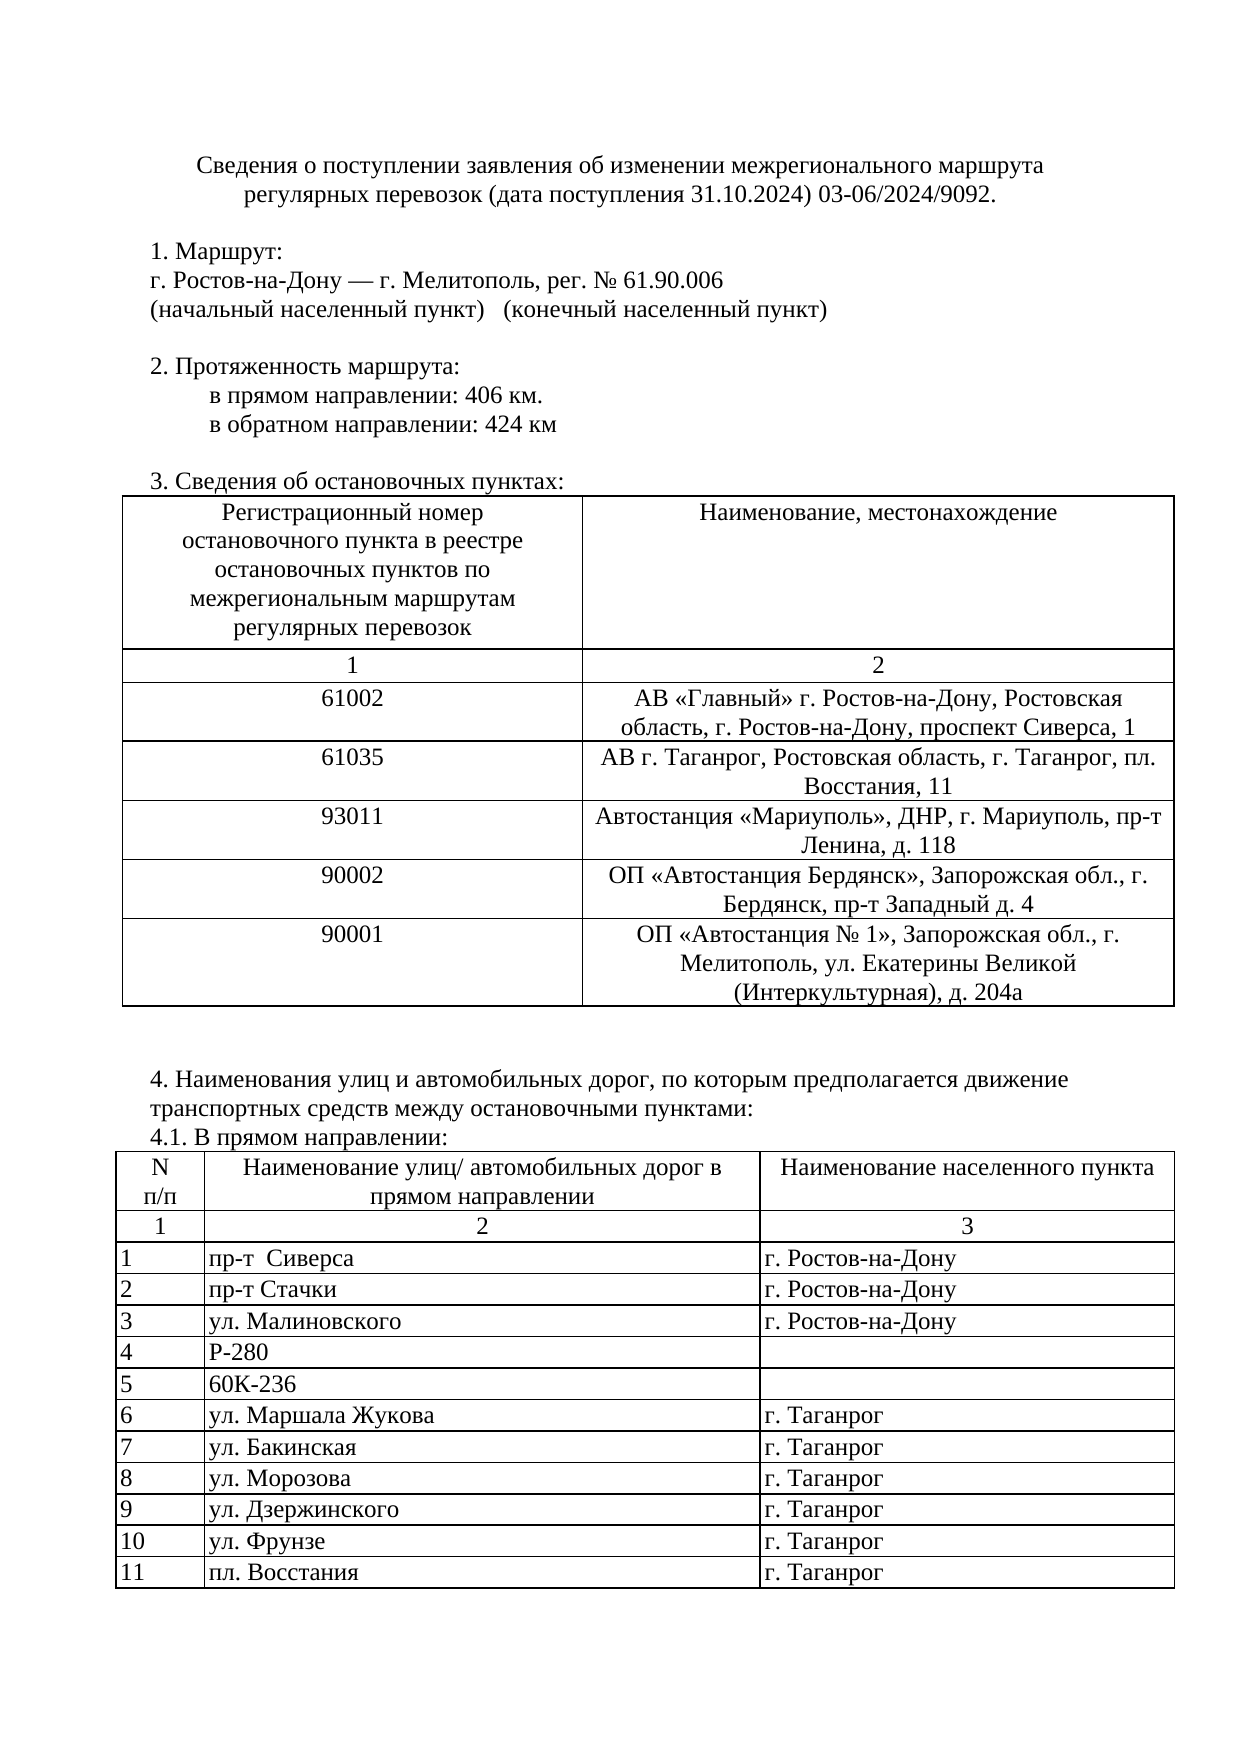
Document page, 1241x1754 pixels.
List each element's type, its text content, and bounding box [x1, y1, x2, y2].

table_cell 5 [117, 1369, 204, 1398]
table_cell 9 [117, 1495, 204, 1524]
table_cell 8 [117, 1463, 204, 1493]
text (начальный населенный пункт) (конечный населенный пункт) [150, 294, 1090, 322]
table_cell Автостанция «Мариуполь», ДНР, г. Мариуполь, пр-т Ленина, д. 118 [583, 801, 1173, 858]
table_cell 6 [117, 1400, 204, 1430]
table_cell пр-т Сиверса [205, 1243, 759, 1273]
table_cell ул. Бакинская [205, 1432, 759, 1461]
table_cell ул. Морозова [205, 1463, 759, 1493]
table_cell [761, 1369, 1174, 1398]
table_cell 2 [583, 650, 1173, 681]
table_cell г. Ростов-на-Дону [761, 1274, 1174, 1304]
table_cell ОП «Автостанция Бердянск», Запорожская обл., г. Бердянск, пр-т Западный д. 4 [583, 860, 1173, 918]
text в прямом направлении: 406 км. [150, 380, 1090, 409]
table_cell г. Таганрог [761, 1557, 1174, 1587]
table_cell пр-т Стачки [205, 1274, 759, 1304]
table_header Наименование, местонахождение [583, 497, 1173, 648]
text в обратном направлении: 424 км [150, 409, 1090, 437]
table_cell 93011 [123, 801, 582, 858]
table_cell г. Таганрог [761, 1463, 1174, 1493]
table_cell ОП «Автостанция № 1», Запорожская обл., г. Мелитополь, ул. Екатерины Великой (Интеркультурная), д. 204а [583, 919, 1173, 1005]
table_cell г. Таганрог [761, 1495, 1174, 1524]
table_cell 3 [761, 1211, 1174, 1241]
table_cell Р-280 [205, 1337, 759, 1367]
table_cell ул. Маршала Жукова [205, 1400, 759, 1430]
table_cell 11 [117, 1557, 204, 1587]
table_cell АВ г. Таганрог, Ростовская область, г. Таганрог, пл. Восстания, 11 [583, 742, 1173, 799]
table_cell 1 [117, 1243, 204, 1273]
table_cell 7 [117, 1432, 204, 1461]
table_cell 4 [117, 1337, 204, 1367]
table_header Регистрационный номер остановочного пункта в реестре остановочных пунктов по межрегиональным маршрутам регулярных перевозок [123, 497, 582, 648]
table_cell 2 [205, 1211, 759, 1241]
table_cell г. Таганрог [761, 1400, 1174, 1430]
table_cell пл. Восстания [205, 1557, 759, 1587]
table_cell [761, 1337, 1174, 1367]
text 4.1. В прямом направлении: [150, 1122, 1090, 1151]
table_cell 90001 [123, 919, 582, 1005]
table_header N п/п [117, 1152, 204, 1210]
table_cell 1 [123, 650, 582, 681]
table_cell г. Таганрог [761, 1432, 1174, 1461]
table_cell 1 [117, 1211, 204, 1241]
table_cell ул. Фрунзе [205, 1526, 759, 1556]
text 1. Маршрут: [150, 236, 1090, 265]
text г. Ростов-на-Дону — г. Мелитополь, рег. № 61.90.006 [150, 265, 1090, 294]
table_cell 61035 [123, 742, 582, 799]
table_header Наименование населенного пункта [761, 1152, 1174, 1210]
table_cell 60К-236 [205, 1369, 759, 1398]
table_cell ул. Дзержинского [205, 1495, 759, 1524]
text 2. Протяженность маршрута: [150, 351, 1090, 380]
table_cell г. Ростов-на-Дону [761, 1306, 1174, 1336]
text Сведения о поступлении заявления об изменении межрегионального маршрута регулярных перевозок (дата поступления 31.10.2024) 03-06/2024/9092. [150, 150, 1090, 207]
table_cell 61002 [123, 683, 582, 740]
table_cell 90002 [123, 860, 582, 918]
table_cell 10 [117, 1526, 204, 1556]
table_cell АВ «Главный» г. Ростов-на-Дону, Ростовская область, г. Ростов-на-Дону, проспект Сиверса, 1 [583, 683, 1173, 740]
table_cell г. Таганрог [761, 1526, 1174, 1556]
table_cell 3 [117, 1306, 204, 1336]
table_cell ул. Малиновского [205, 1306, 759, 1336]
table_cell г. Ростов-на-Дону [761, 1243, 1174, 1273]
text 4. Наименования улиц и автомобильных дорог, по которым предполагается движение транспортных средств между остановочными пунктами: [150, 1064, 1090, 1122]
table_header Наименование улиц/ автомобильных дорог в прямом направлении [205, 1152, 759, 1210]
table_cell 2 [117, 1274, 204, 1304]
text 3. Сведения об остановочных пунктах: [150, 466, 1090, 495]
